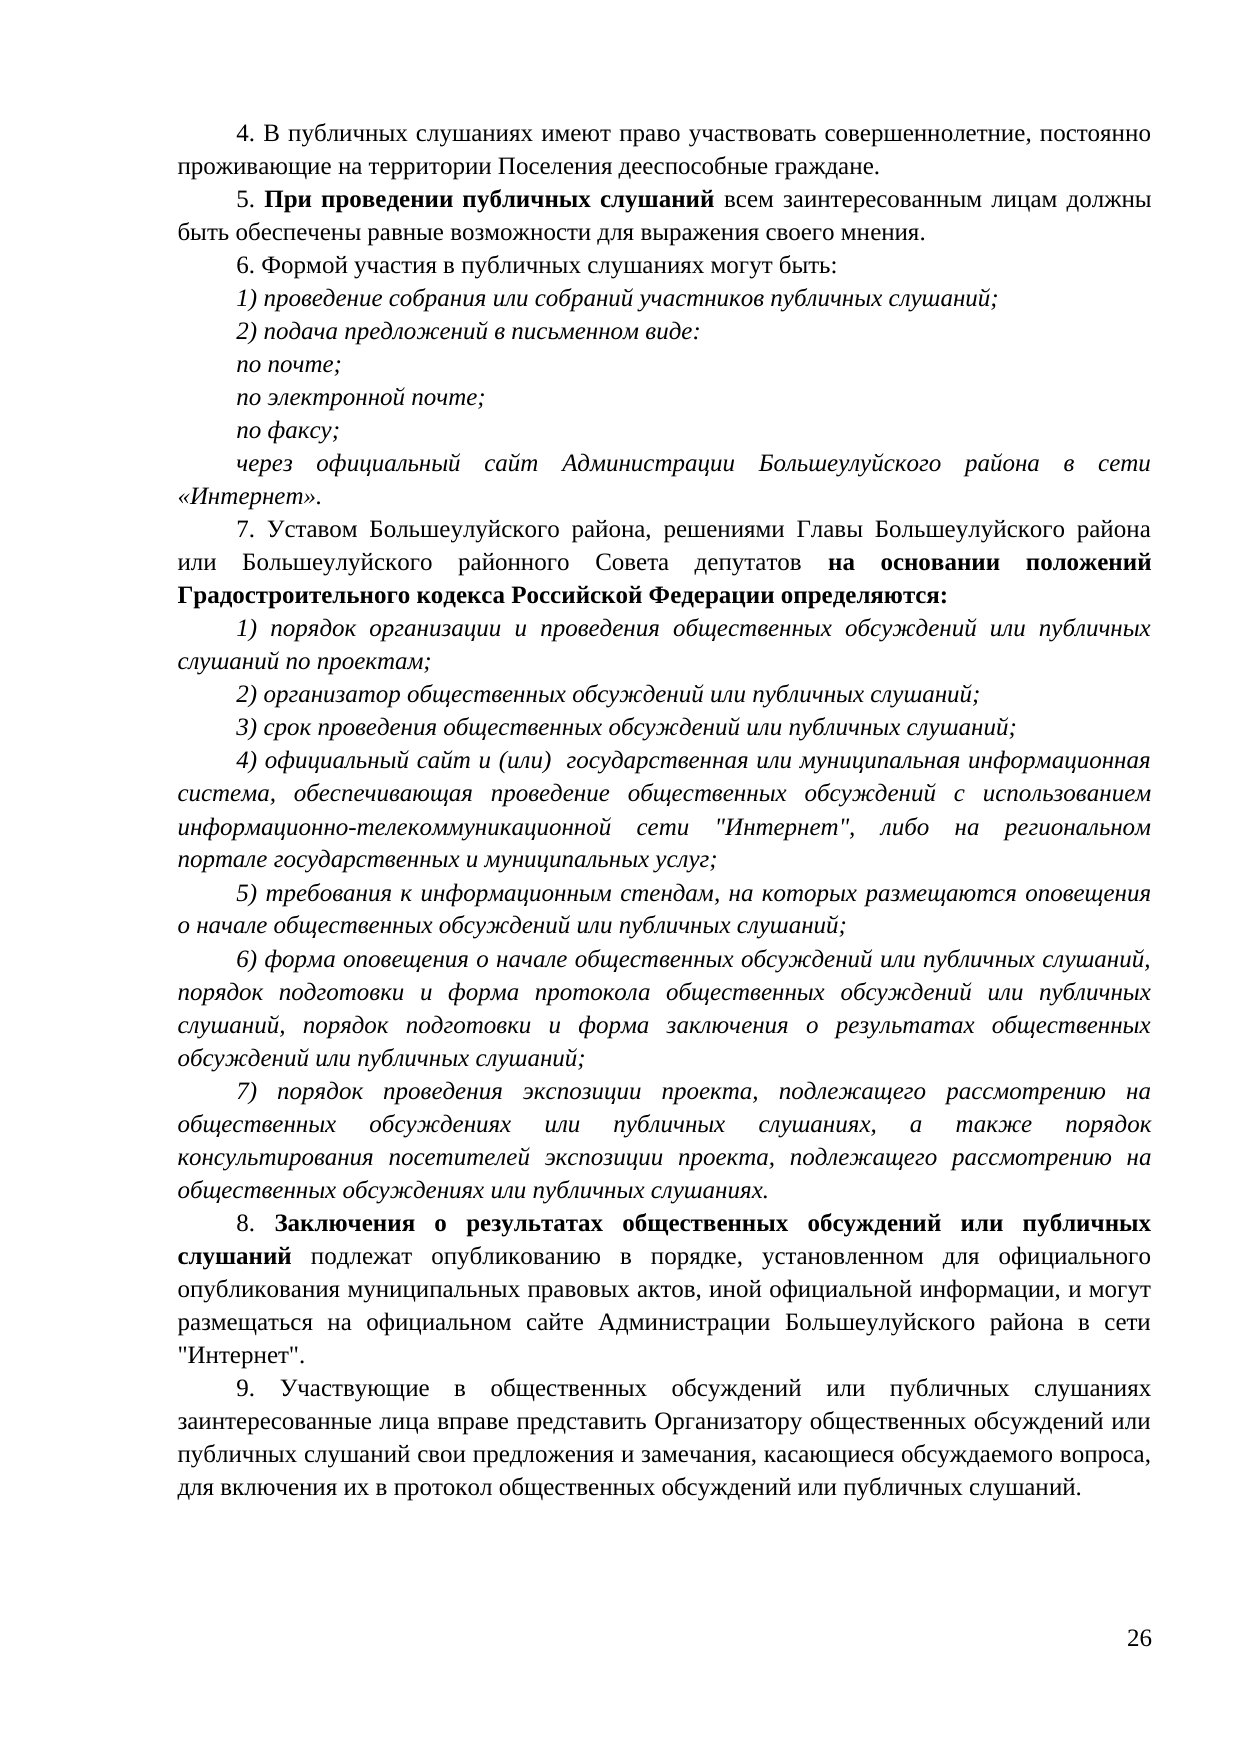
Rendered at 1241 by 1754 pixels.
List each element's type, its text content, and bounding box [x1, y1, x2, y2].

text 7) порядок проведения экспозиции проекта, подлежащего рассмотрению на общественных обсуждениях или публичных слушаниях, а также порядок консультирования посетителей экспозиции проекта, подлежащего рассмотрению на общественных обсуждениях или публичных слушаниях. [177, 1076, 1152, 1203]
text 2) организатор общественных обсуждений или публичных слушаний; [177, 679, 1152, 708]
text 6. Формой участия в публичных слушаниях могут быть: [177, 250, 1152, 279]
text 1) проведение собрания или собраний участников публичных слушаний; [177, 283, 1152, 312]
text 5) требования к информационным стендам, на которых размещаются оповещения о начале общественных обсуждений или публичных слушаний; [177, 878, 1152, 939]
text 8. Заключения о результатах общественных обсуждений или публичных слушаний подлежат опубликованию в порядке, установленном для официального опубликования муниципальных правовых актов, иной официальной информации, и могут размещаться на официальном сайте Администрации Большеулуйского района в сети "Интернет". [177, 1208, 1152, 1369]
text 2) подача предложений в письменном виде: [177, 316, 1152, 345]
text 7. Уставом Большеулуйского района, решениями Главы Большеулуйского района или Большеулуйского районного Совета депутатов на основании положений Градостроительного кодекса Российской Федерации определяются: [177, 514, 1152, 609]
text 3) срок проведения общественных обсуждений или публичных слушаний; [177, 712, 1152, 741]
text по факсу; [177, 415, 1152, 444]
text 4) официальный сайт и (или) государственная или муниципальная информационная система, обеспечивающая проведение общественных обсуждений с использованием информационно-телекоммуникационной сети "Интернет", либо на региональном портале государственных и муниципальных услуг; [177, 746, 1152, 873]
text по почте; [177, 349, 1152, 378]
text 9. Участвующие в общественных обсуждений или публичных слушаниях заинтересованные лица вправе представить Организатору общественных обсуждений или публичных слушаний свои предложения и замечания, касающиеся обсуждаемого вопроса, для включения их в протокол общественных обсуждений или публичных слушаний. [177, 1373, 1152, 1501]
text 6) форма оповещения о начале общественных обсуждений или публичных слушаний, порядок подготовки и форма протокола общественных обсуждений или публичных слушаний, порядок подготовки и форма заключения о результатах общественных обсуждений или публичных слушаний; [177, 944, 1152, 1071]
text по электронной почте; [177, 382, 1152, 411]
text 4. В публичных слушаниях имеют право участвовать совершеннолетние, постоянно проживающие на территории Поселения дееспособные граждане. [177, 118, 1152, 180]
text 1) порядок организации и проведения общественных обсуждений или публичных слушаний по проектам; [177, 613, 1152, 675]
text 5. При проведении публичных слушаний всем заинтересованным лицам должны быть обеспечены равные возможности для выражения своего мнения. [177, 184, 1152, 246]
text через официальный сайт Администрации Большеулуйского района в сети «Интернет». [177, 448, 1152, 510]
